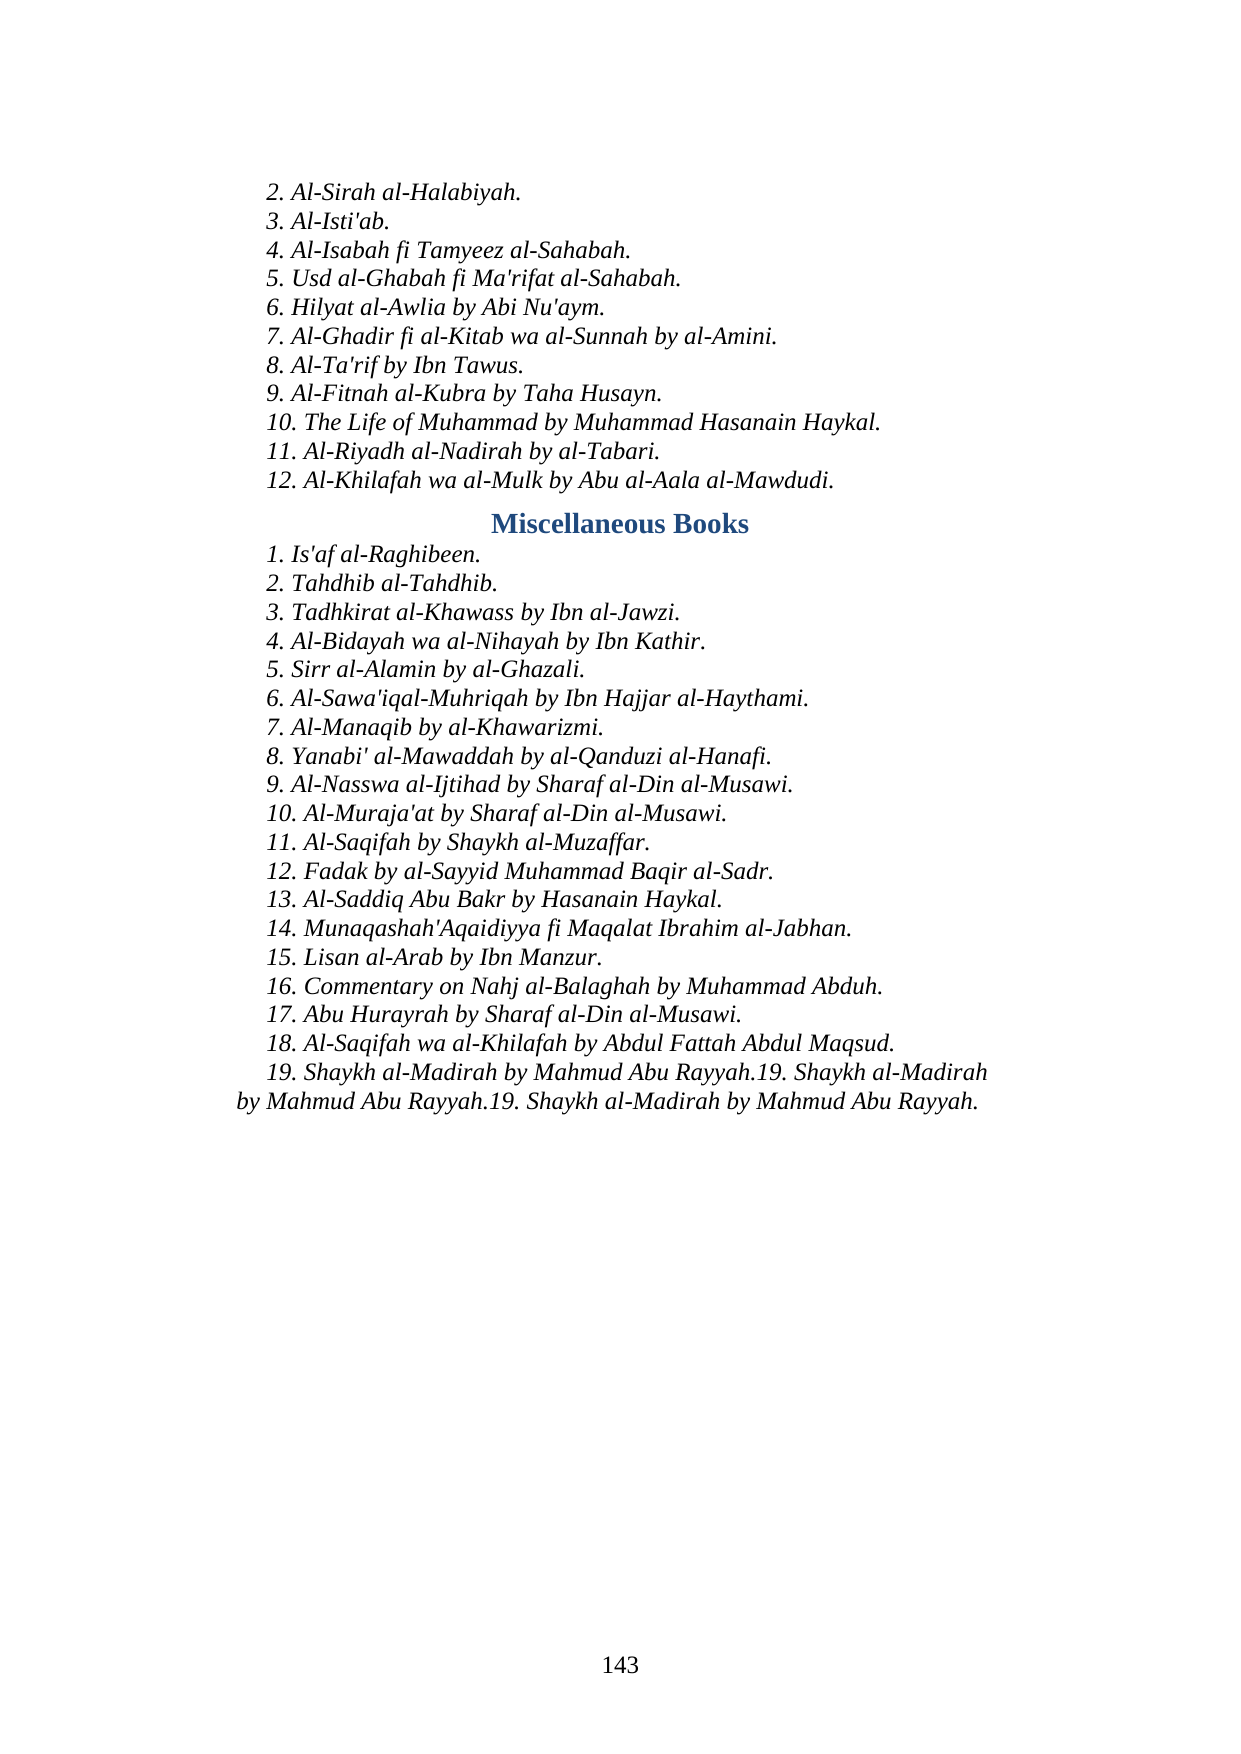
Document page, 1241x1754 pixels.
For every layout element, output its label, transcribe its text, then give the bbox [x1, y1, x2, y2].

text 13. Al-Saddiq Abu Bakr by Hasanain Haykal. [236, 884, 1004, 913]
text 10. Al-Muraja'at by Sharaf al-Din al-Musawi. [236, 798, 1004, 827]
text 3. Al-Isti'ab. [236, 206, 1004, 235]
text 12. Fadak by al-Sayyid Muhammad Baqir al-Sadr. [236, 856, 1004, 884]
text 9. Al-Fitnah al-Kubra by Taha Husayn. [236, 378, 1004, 407]
text 1. Is'af al-Raghibeen. [236, 539, 1004, 568]
text 6. Al-Sawa'iqal-Muhriqah by Ibn Hajjar al-Haythami. [236, 683, 1004, 712]
text 10. The Life of Muhammad by Muhammad Hasanain Haykal. [236, 407, 1004, 436]
text 4. Al-Isabah fi Tamyeez al-Sahabah. [236, 235, 1004, 263]
text 4. Al-Bidayah wa al-Nihayah by Ibn Kathir. [236, 626, 1004, 654]
text 2. Tahdhib al-Tahdhib. [236, 568, 1004, 597]
subtitle Miscellaneous Books [236, 506, 1004, 539]
text 7. Al-Manaqib by al-Khawarizmi. [236, 712, 1004, 741]
text 11. Al-Riyadh al-Nadirah by al-Tabari. [236, 436, 1004, 465]
text 8. Al-Ta'rif by Ibn Tawus. [236, 350, 1004, 378]
text 5. Usd al-Ghabah fi Ma'rifat al-Sahabah. [236, 263, 1004, 292]
text 8. Yanabi' al-Mawaddah by al-Qanduzi al-Hanafi. [236, 741, 1004, 769]
text 14. Munaqashah'Aqaidiyya fi Maqalat Ibrahim al-Jabhan. [236, 913, 1004, 942]
text 5. Sirr al-Alamin by al-Ghazali. [236, 654, 1004, 683]
text 3. Tadhkirat al-Khawass by Ibn al-Jawzi. [236, 597, 1004, 626]
text 18. Al-Saqifah wa al-Khilafah by Abdul Fattah Abdul Maqsud. [236, 1028, 1004, 1057]
text 9. Al-Nasswa al-Ijtihad by Sharaf al-Din al-Musawi. [236, 769, 1004, 798]
text 17. Abu Hurayrah by Sharaf al-Din al-Musawi. [236, 999, 1004, 1028]
text 16. Commentary on Nahj al-Balaghah by Muhammad Abduh. [236, 971, 1004, 999]
text 2. Al-Sirah al-Halabiyah. [236, 177, 1004, 206]
text 12. Al-Khilafah wa al-Mulk by Abu al-Aala al-Mawdudi. [236, 465, 1004, 493]
text 15. Lisan al-Arab by Ibn Manzur. [236, 942, 1004, 971]
text 7. Al-Ghadir fi al-Kitab wa al-Sunnah by al-Amini. [236, 321, 1004, 350]
text 6. Hilyat al-Awlia by Abi Nu'aym. [236, 292, 1004, 321]
text 19. Shaykh al-Madirah by Mahmud Abu Rayyah.19. Shaykh al-Madirah by Mahmud Abu Rayyah.19. Shaykh al-Madirah by Mahmud Abu Rayyah. [236, 1057, 1004, 1114]
text 11. Al-Saqifah by Shaykh al-Muzaffar. [236, 827, 1004, 856]
